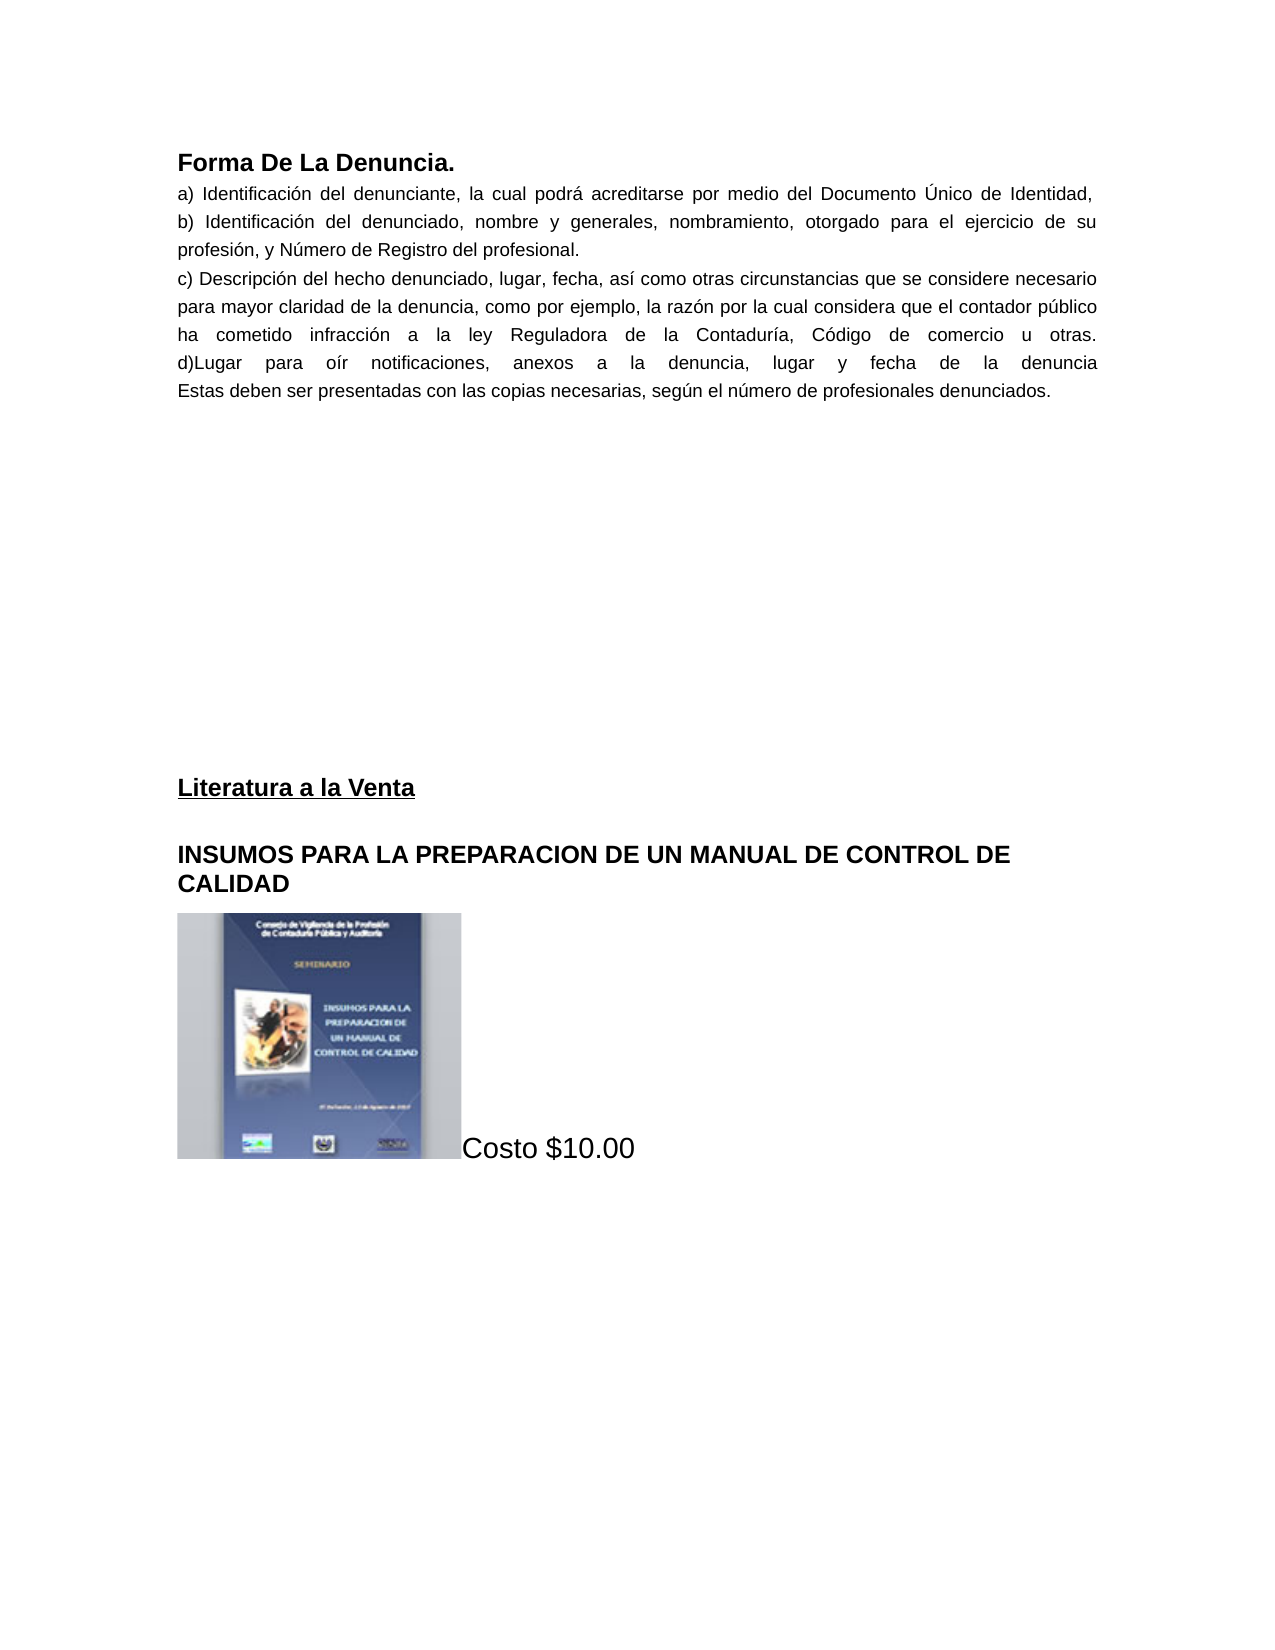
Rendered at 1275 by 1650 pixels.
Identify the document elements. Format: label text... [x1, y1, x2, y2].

picture [177, 913, 462, 1159]
text a) Identificación del denunciante, la cual podrá acreditarse por medio del Documento Único de Identidad, b) Identificación del denunciado, nombre y generales, nombramiento, otorgado para el ejercicio de su profesión, y Número de Registro del profesional. [177, 176, 1098, 261]
text c) Descripción del hecho denunciado, lugar, fecha, así como otras circunstancias que se considere necesario para mayor claridad de la denuncia, como por ejemplo, la razón por la cual considera que el contador público ha cometido infracción a la ley Reguladora de la Contaduría, Código de comercio u otras. d)Lugar para oír notificaciones, anexos a la denuncia, lugar y fecha de la denuncia Estas deben ser presentadas con las copias necesarias, según el número de profesionales denunciados. [177, 261, 1098, 401]
text INSUMOS PARA LA PREPARACION DE UN MANUAL DE CONTROL DE CALIDAD [177, 840, 1098, 898]
text Costo $10.00 [462, 913, 1098, 1165]
text Forma De La Denuncia. [177, 148, 1098, 176]
text Literatura a la Venta [177, 772, 1098, 801]
